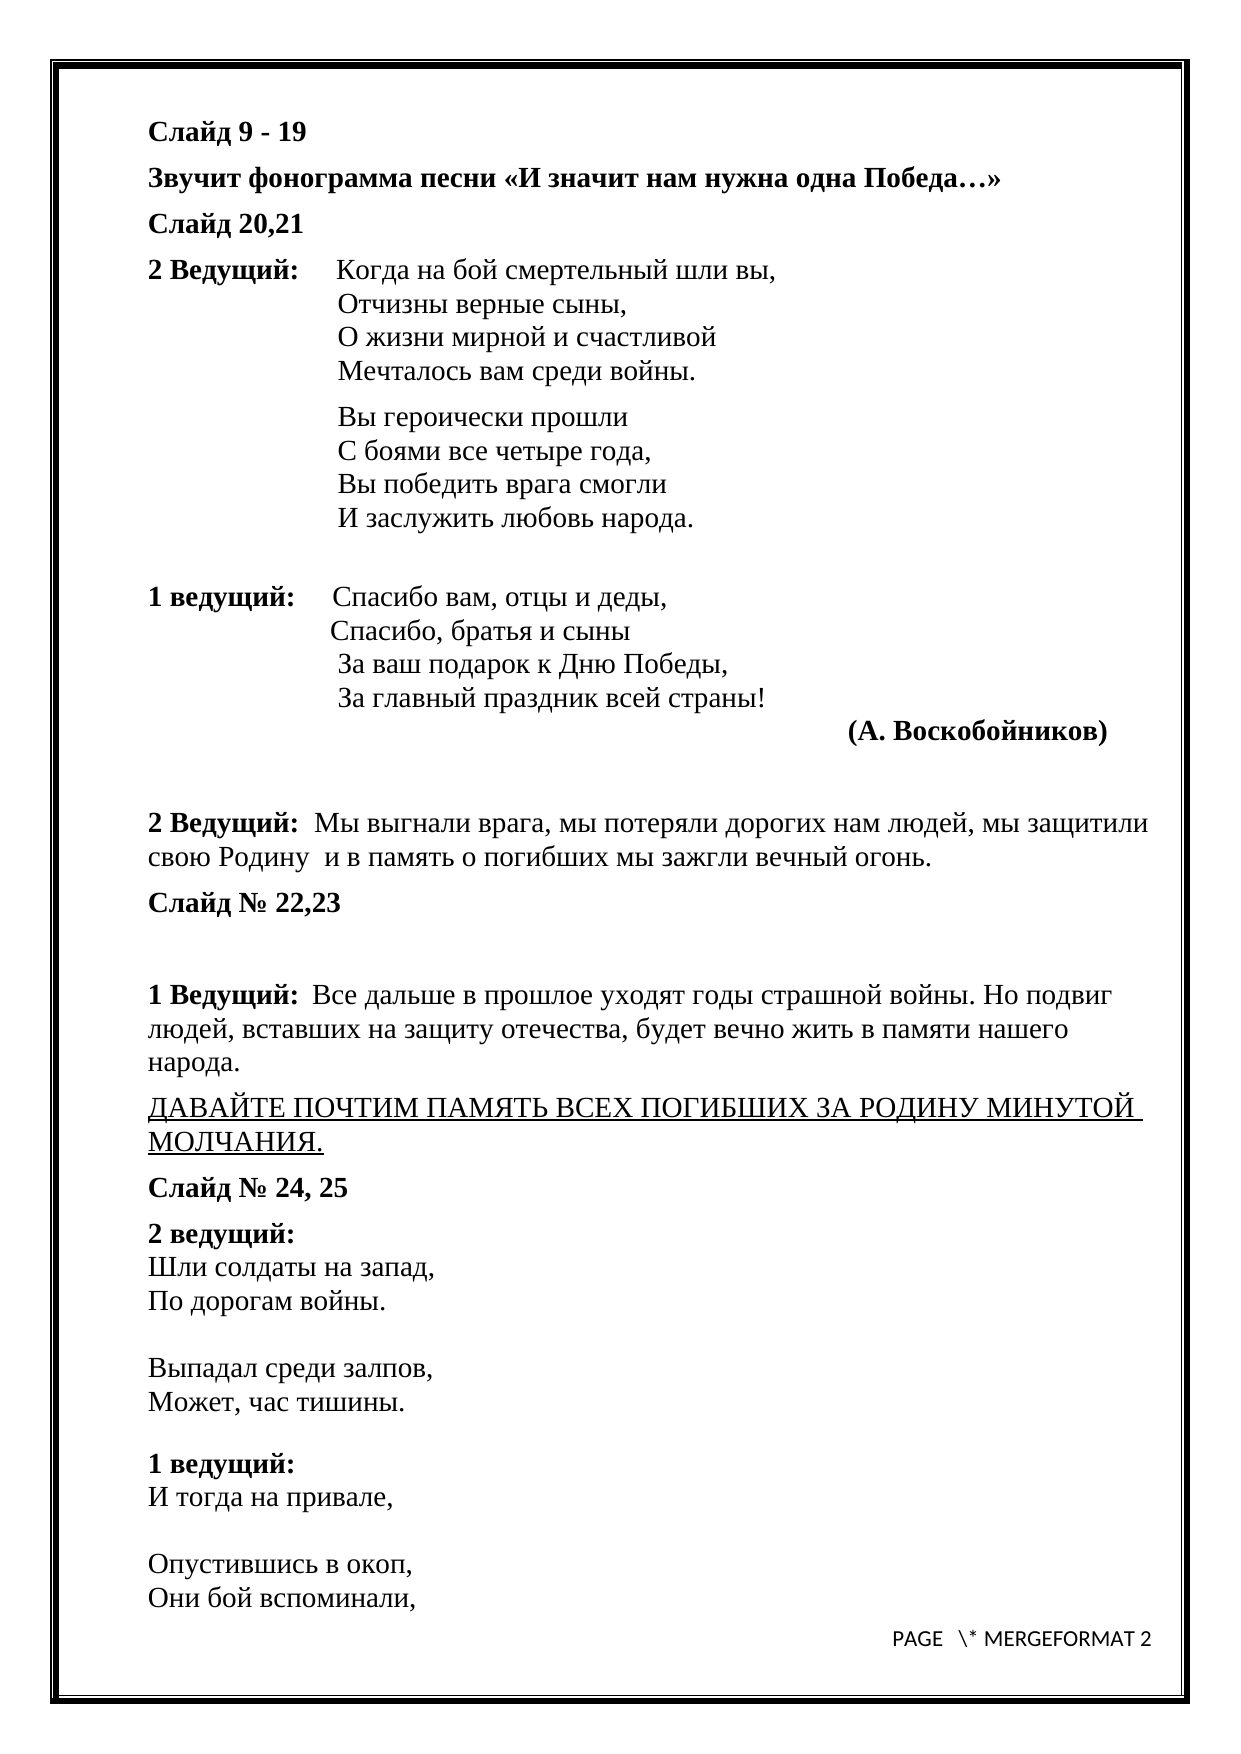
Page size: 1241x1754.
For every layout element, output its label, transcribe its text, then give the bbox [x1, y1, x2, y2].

text 1 ведущий: Спасибо вам, отцы и деды, Спасибо, братья и сыны За ваш подарок к Дню Победы, За главный праздник всей страны! (А. Воскобойников) [148, 546, 1152, 747]
text Слайд 9 - 19 [148, 114, 1152, 148]
text 2 Ведущий: Когда на бой смертельный шли вы, Отчизны верные сыны, О жизни мирной и счастливой Мечталось вам среди войны. [148, 252, 1152, 387]
text Выпадал среди залпов, [148, 1350, 1152, 1384]
text 2 ведущий: [148, 1216, 1152, 1249]
text 1 ведущий: [148, 1446, 1152, 1479]
text Вы героически прошли С боями все четыре года, Вы победить врага смогли И заслужить любовь народа. [148, 399, 1152, 533]
text Шли солдаты на запад, [148, 1249, 1152, 1283]
text По дорогам войны. [148, 1283, 1152, 1317]
text Слайд № 22,23 [148, 885, 1152, 919]
text Опустившись в окоп, [148, 1547, 1152, 1580]
text Может, час тишины. [148, 1384, 1152, 1417]
text ДАВАЙТЕ ПОЧТИМ ПАМЯТЬ ВСЕХ ПОГИБШИХ ЗА РОДИНУ МИНУТОЙ МОЛЧАНИЯ. [148, 1090, 1152, 1157]
text 1 Ведущий: Все дальше в прошлое уходят годы страшной войны. Но подвиг людей, вставших на защиту отечества, будет вечно жить в памяти нашего народа. [148, 977, 1152, 1078]
text Слайд 20,21 [148, 206, 1152, 240]
text 2 Ведущий: Мы выгнали врага, мы потеряли дорогих нам людей, мы защитили свою Родину и в память о погибших мы зажгли вечный огонь. [148, 806, 1152, 873]
text Слайд № 24, 25 [148, 1170, 1152, 1203]
text Звучит фонограмма песни «И значит нам нужна одна Победа…» [148, 160, 1152, 194]
text Они бой вспоминали, [148, 1580, 1152, 1614]
text И тогда на привале, [148, 1479, 1152, 1513]
